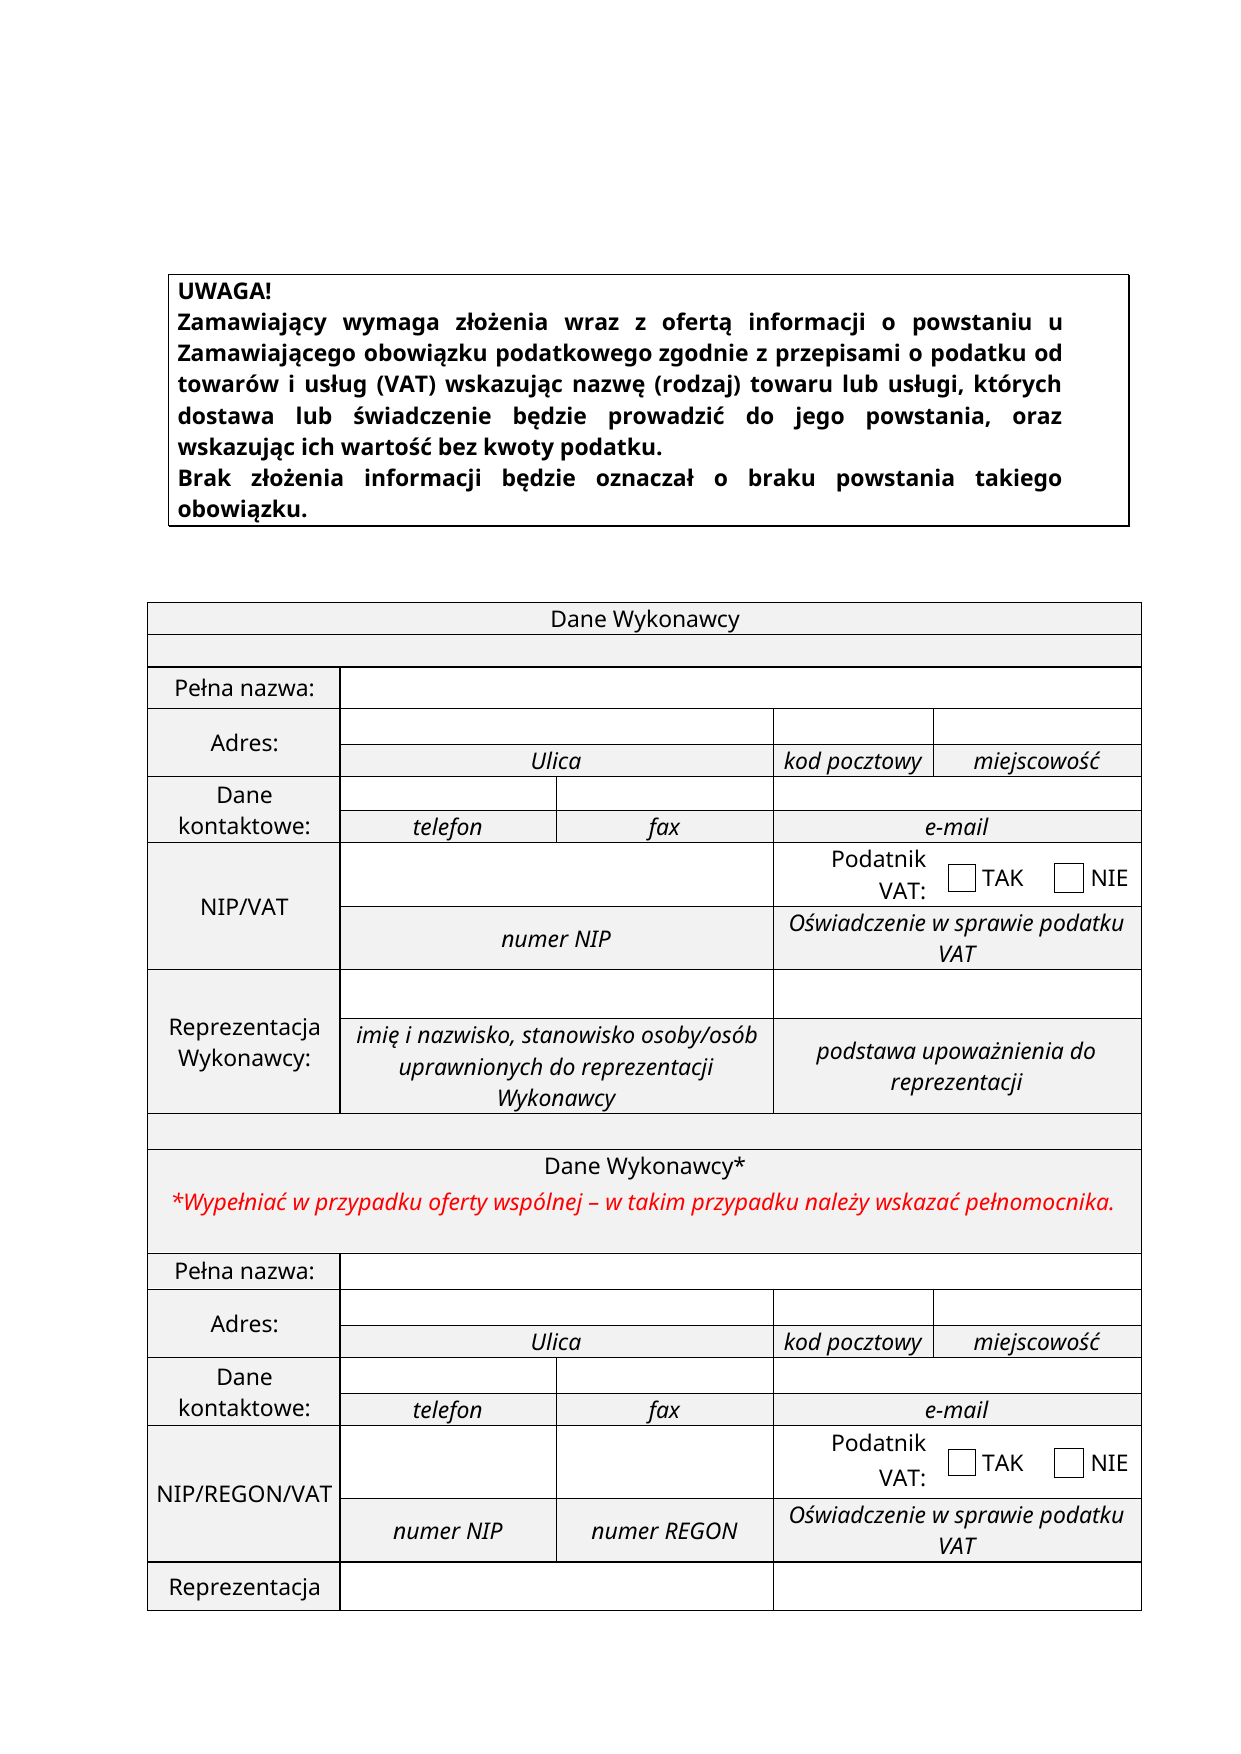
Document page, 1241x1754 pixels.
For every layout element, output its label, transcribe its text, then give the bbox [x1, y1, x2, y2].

table_cell [341, 777, 556, 810]
table_cell [934, 1290, 1141, 1325]
table_cell [341, 1426, 556, 1498]
table_cell [774, 777, 1141, 810]
table_cell [341, 1254, 1141, 1288]
table_cell TAK NIE [933, 1426, 1141, 1498]
table_cell e-mail [774, 1394, 1141, 1425]
table_cell Adres: [148, 709, 339, 776]
table_cell [774, 970, 1141, 1018]
table_cell Dane Wykonawcy* *Wypełniać w przypadku oferty wspólnej – w takim przypadku należy wskazać pełnomocnika. [148, 1150, 1141, 1252]
table_cell [341, 668, 1141, 708]
table_cell [341, 1290, 773, 1325]
table_cell [341, 1358, 556, 1393]
table_cell [774, 709, 933, 744]
table_cell Pełna nazwa: [148, 668, 339, 708]
table_cell [774, 1563, 1141, 1610]
table_cell Dane kontaktowe: [148, 777, 339, 842]
table_cell Oświadczenie w sprawie podatku VAT [774, 907, 1141, 969]
table_cell miejscowość [934, 745, 1141, 776]
table_cell [341, 843, 773, 906]
table_cell kod pocztowy [774, 745, 933, 776]
table_cell imię i nazwisko, stanowisko osoby/osób uprawnionych do reprezentacji Wykonawcy [341, 1019, 773, 1113]
text Brak złożenia informacji będzie oznaczał o braku powstania takiego obowiązku. [169, 461, 1128, 525]
table_cell [934, 709, 1141, 744]
table_cell [148, 635, 1141, 666]
table_header Dane Wykonawcy [148, 603, 1141, 634]
table_cell [148, 1114, 1141, 1149]
table_cell Podatnik VAT: [774, 1426, 933, 1498]
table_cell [148, 1563, 339, 1610]
table_cell Adres: [148, 1290, 339, 1357]
table_cell [341, 1563, 773, 1610]
table_cell Oświadczenie w sprawie podatku VAT [774, 1499, 1141, 1561]
table_cell [774, 1358, 1141, 1393]
table_cell fax [557, 811, 773, 842]
table_cell [341, 970, 773, 1018]
table_cell [341, 709, 773, 744]
table_cell [557, 1358, 773, 1393]
table_cell numer NIP [341, 1499, 556, 1561]
table_cell numer NIP [341, 907, 773, 969]
table_cell telefon [341, 1394, 556, 1425]
table_cell Ulica [341, 745, 773, 776]
table_cell Reprezentacja Wykonawcy: [148, 970, 339, 1113]
table_cell kod pocztowy [774, 1326, 933, 1357]
text Zamawiający wymaga złożenia wraz z ofertą informacji o powstaniu u Zamawiającego obowiązku podatkowego zgodnie z przepisami o podatku od towarów i usług (VAT) wskazując nazwę (rodzaj) towaru lub usługi, których dostawa lub świadczenie będzie prowadzić do jego powstania, oraz wskazując ich wartość bez kwoty podatku. [169, 305, 1128, 461]
table_cell NIP/VAT [148, 843, 339, 969]
table_cell Podatnik VAT: [774, 843, 933, 906]
table_cell miejscowość [934, 1326, 1141, 1357]
table_cell TAK NIE [933, 843, 1141, 906]
text UWAGA! [169, 275, 1128, 305]
table_cell Ulica [341, 1326, 773, 1357]
table_cell Dane kontaktowe: [148, 1358, 339, 1425]
table_cell telefon [341, 811, 556, 842]
table_cell NIP/REGON/VAT [148, 1426, 339, 1561]
table_cell [774, 1290, 933, 1325]
table_cell Pełna nazwa: [148, 1254, 339, 1288]
table_cell e-mail [774, 811, 1141, 842]
table_cell podstawa upoważnienia do reprezentacji [774, 1019, 1141, 1113]
table_cell numer REGON [557, 1499, 773, 1561]
table_cell [557, 777, 773, 810]
table_cell fax [557, 1394, 773, 1425]
table_cell [557, 1426, 773, 1498]
